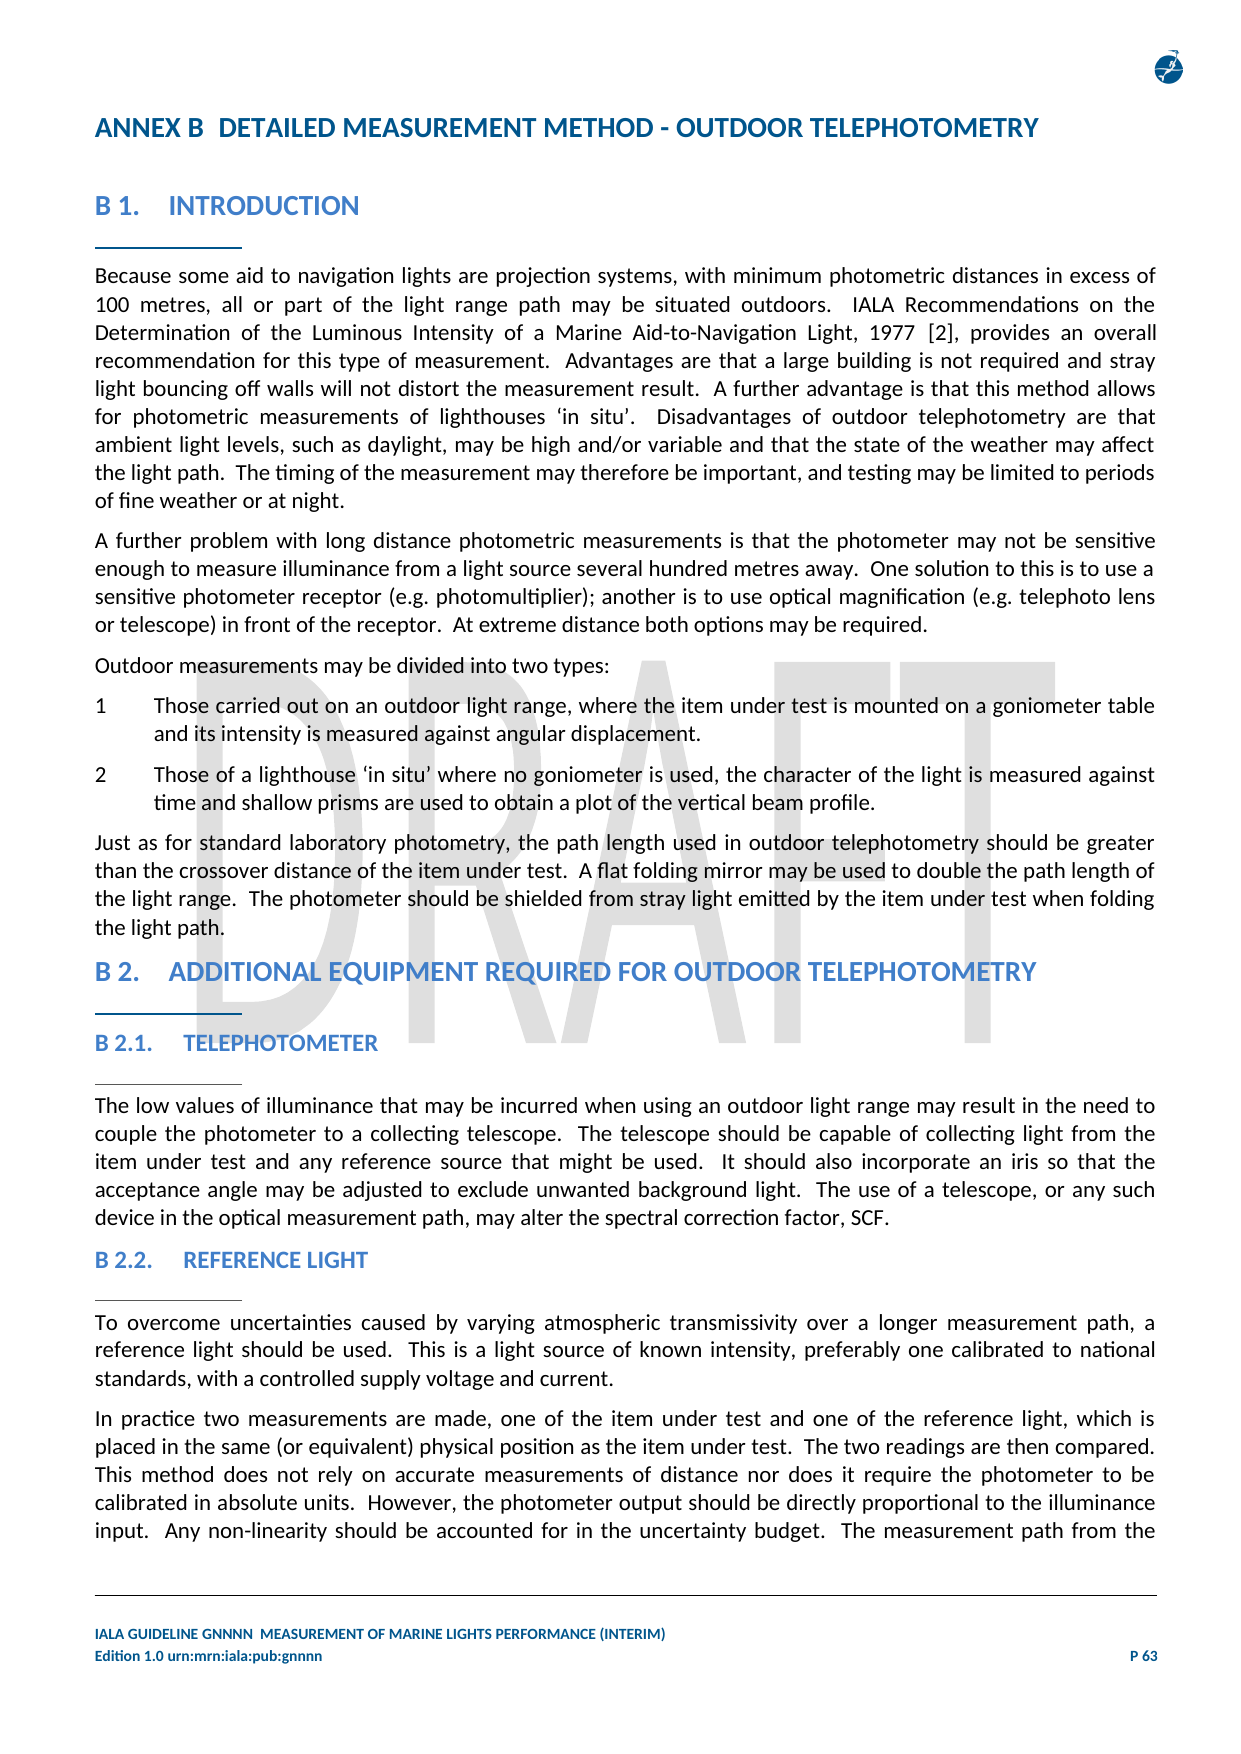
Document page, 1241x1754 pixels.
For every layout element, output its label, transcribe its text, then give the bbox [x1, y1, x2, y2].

text Just as for standard laboratory photometry, the path length used in outdoor telephotometry should be greater than the crossover distance of the item under test. A flat folding mirror may be used to double the path length of the light range. The photometer should be shielded from stray light emitted by the item under test when folding the light path. [94, 828, 1157, 941]
text INTRODUCTION [94, 187, 1157, 223]
text Reference Light [94, 1244, 1157, 1274]
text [94, 1404, 1157, 1544]
text A further problem with long distance photometric measurements is that the photometer may not be sensitive enough to measure illuminance from a light source several hundred metres away. One solution to this is to use a sensitive photometer receptor (e.g. photomultiplier); another is to use optical magnification (e.g. telephoto lens or telescope) in front of the receptor. At extreme distance both options may be required. [94, 526, 1157, 638]
text Telephotometer [94, 1027, 1157, 1058]
list Those of a lighthouse ‘in situ’ where no goniometer is used, the character of the light is measured against time and shallow prisms are used to obtain a plot of the vertical beam profile. [94, 760, 1157, 816]
text ADDITIONAL EQUIPMENT REQUIRED FOR OUTDOOR TELEPHOTOMETRY [94, 953, 1157, 989]
text Because some aid to navigation lights are projection systems, with minimum photometric distances in excess of 100 metres, all or part of the light range path may be situated outdoors. IALA Recommendations on the Determination of the Luminous Intensity of a Marine Aid-to-Navigation Light, 1977 [2], provides an overall recommendation for this type of measurement. Advantages are that a large building is not required and stray light bouncing off walls will not distort the measurement result. A further advantage is that this method allows for photometric measurements of lighthouses ‘in situ’. Disadvantages of outdoor telephotometry are that ambient light levels, such as daylight, may be high and/or variable and that the state of the weather may affect the light path. The timing of the measurement may therefore be important, and testing may be limited to periods of fine weather or at night. [94, 262, 1157, 514]
picture [1123, 0, 1241, 119]
text Outdoor measurements may be divided into two types: [94, 651, 1157, 679]
list Those carried out on an outdoor light range, where the item under test is mounted on a goniometer table and its intensity is measured against angular displacement. [94, 691, 1157, 747]
text The low values of illuminance that may be incurred when using an outdoor light range may result in the need to couple the photometer to a collecting telescope. The telescope should be capable of collecting light from the item under test and any reference source that might be used. It should also incorporate an iris so that the acceptance angle may be adjusted to exclude unwanted background light. The use of a telescope, or any such device in the optical measurement path, may alter the spectral correction factor, SCF. [94, 1091, 1157, 1231]
text DETAILED MEASUREMENT METHOD - OUTDOOR TELEPHOTOMETRY [94, 109, 1157, 145]
text To overcome uncertainties caused by varying atmospheric transmissivity over a longer measurement path, a reference light should be used. This is a light source of known intensity, preferably one calibrated to national standards, with a controlled supply voltage and current. [94, 1308, 1157, 1392]
